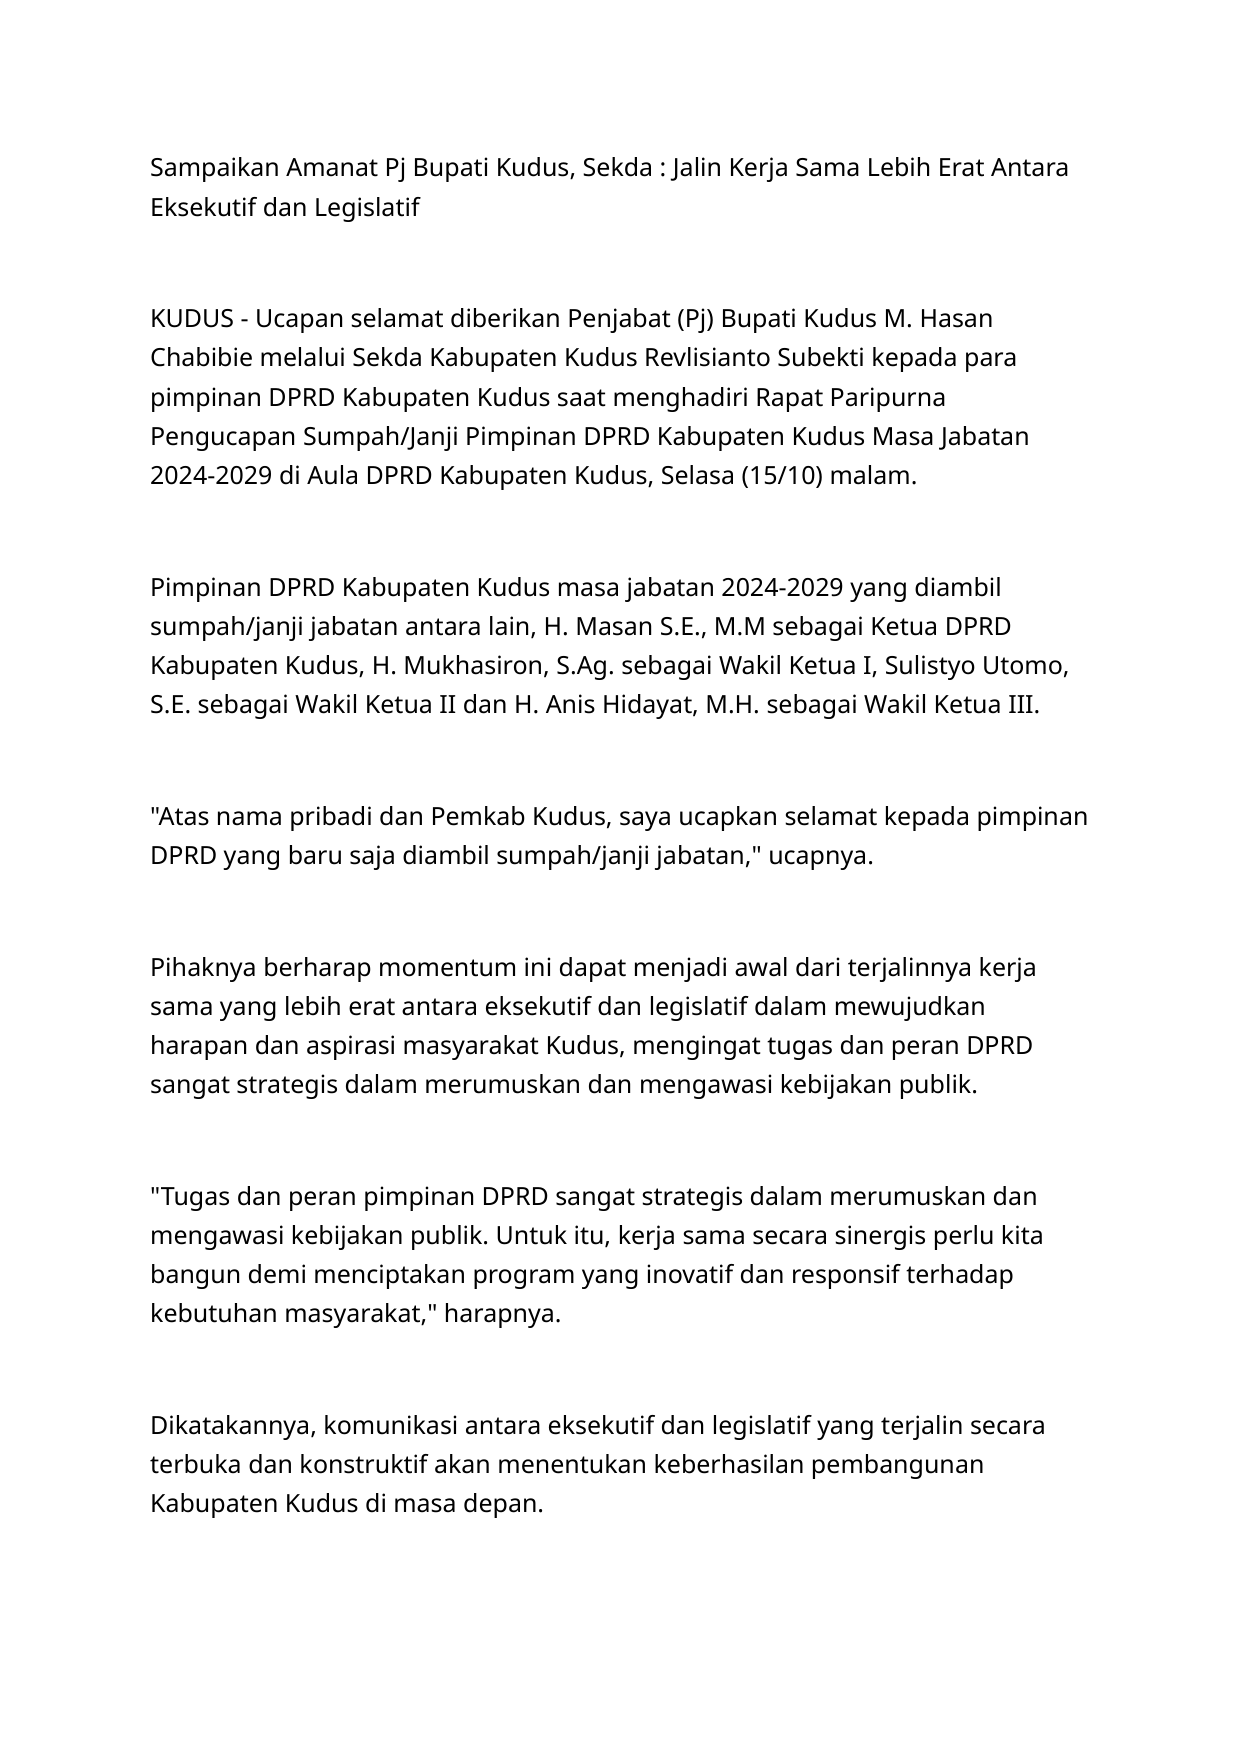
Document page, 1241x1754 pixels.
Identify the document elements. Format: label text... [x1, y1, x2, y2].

text "Atas nama pribadi dan Pemkab Kudus, saya ucapkan selamat kepada pimpinan DPRD yang baru saja diambil sumpah/janji jabatan," ucapnya. [150, 798, 1090, 872]
text KUDUS - Ucapan selamat diberikan Penjabat (Pj) Bupati Kudus M. Hasan Chabibie melalui Sekda Kabupaten Kudus Revlisianto Subekti kepada para pimpinan DPRD Kabupaten Kudus saat menghadiri Rapat Paripurna Pengucapan Sumpah/Janji Pimpinan DPRD Kabupaten Kudus Masa Jabatan 2024-2029 di Aula DPRD Kabupaten Kudus, Selasa (15/10) malam. [150, 301, 1090, 492]
text Sampaikan Amanat Pj Bupati Kudus, Sekda : Jalin Kerja Sama Lebih Erat Antara Eksekutif dan Legislatif [150, 150, 1090, 223]
text Pihaknya berharap momentum ini dapat menjadi awal dari terjalinnya kerja sama yang lebih erat antara eksekutif dan legislatif dalam mewujudkan harapan dan aspirasi masyarakat Kudus, mengingat tugas dan peran DPRD sangat strategis dalam merumuskan dan mengawasi kebijakan publik. [150, 949, 1090, 1101]
text Pimpinan DPRD Kabupaten Kudus masa jabatan 2024-2029 yang diambil sumpah/janji jabatan antara lain, H. Masan S.E., M.M sebagai Ketua DPRD Kabupaten Kudus, H. Mukhasiron, S.Ag. sebagai Wakil Ketua I, Sulistyo Utomo, S.E. sebagai Wakil Ketua II dan H. Anis Hidayat, M.H. sebagai Wakil Ketua III. [150, 569, 1090, 721]
text Dikatakannya, komunikasi antara eksekutif dan legislatif yang terjalin secara terbuka dan konstruktif akan menentukan keberhasilan pembangunan Kabupaten Kudus di masa depan. [150, 1407, 1090, 1520]
text "Tugas dan peran pimpinan DPRD sangat strategis dalam merumuskan dan mengawasi kebijakan publik. Untuk itu, kerja sama secara sinergis perlu kita bangun demi menciptakan program yang inovatif dan responsif terhadap kebutuhan masyarakat," harapnya. [150, 1178, 1090, 1330]
